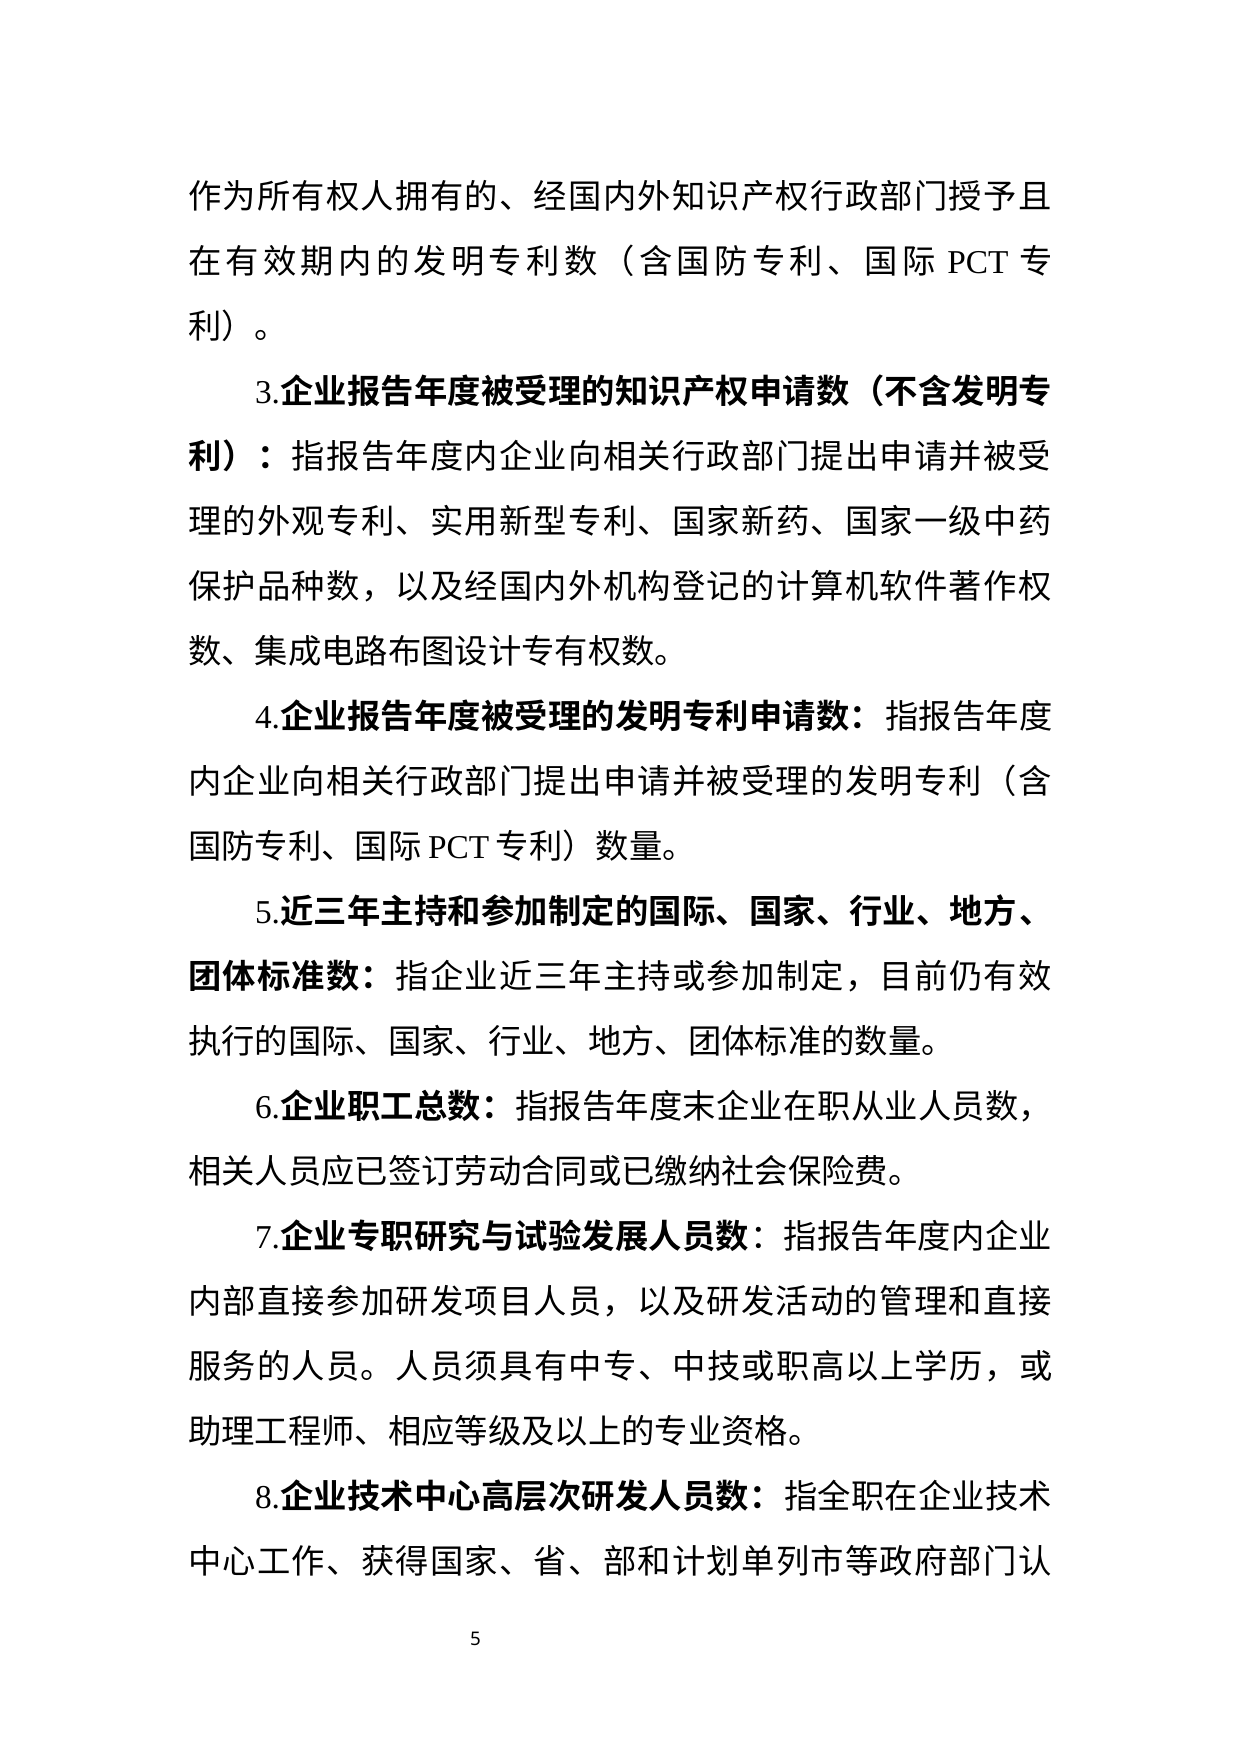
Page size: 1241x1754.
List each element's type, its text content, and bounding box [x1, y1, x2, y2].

list 近三年主持和参加制定的国际、国家、行业、地方、团体标准数：指企业近三年主持或参加制定，目前仍有效执行的国际、国家、行业、地方、团体标准的数量。 [188, 877, 1052, 1072]
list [188, 162, 1052, 357]
list 企业职工总数：指报告年度末企业在职从业人员数，相关人员应已签订劳动合同或已缴纳社会保险费。 [188, 1072, 1052, 1202]
list 企业报告年度被受理的知识产权申请数（不含发明专利）：指报告年度内企业向相关行政部门提出申请并被受理的外观专利、实用新型专利、国家新药、国家一级中药保护品种数，以及经国内外机构登记的计算机软件著作权数、集成电路布图设计专有权数。 [188, 357, 1052, 682]
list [188, 1462, 1052, 1592]
list 企业报告年度被受理的发明专利申请数：指报告年度内企业向相关行政部门提出申请并被受理的发明专利（含国防专利、国际PCT专利）数量。 [188, 682, 1052, 877]
list 企业专职研究与试验发展人员数：指报告年度内企业内部直接参加研发项目人员，以及研发活动的管理和直接服务的人员。人员须具有中专、中技或职高以上学历，或助理工程师、相应等级及以上的专业资格。 [188, 1202, 1052, 1462]
